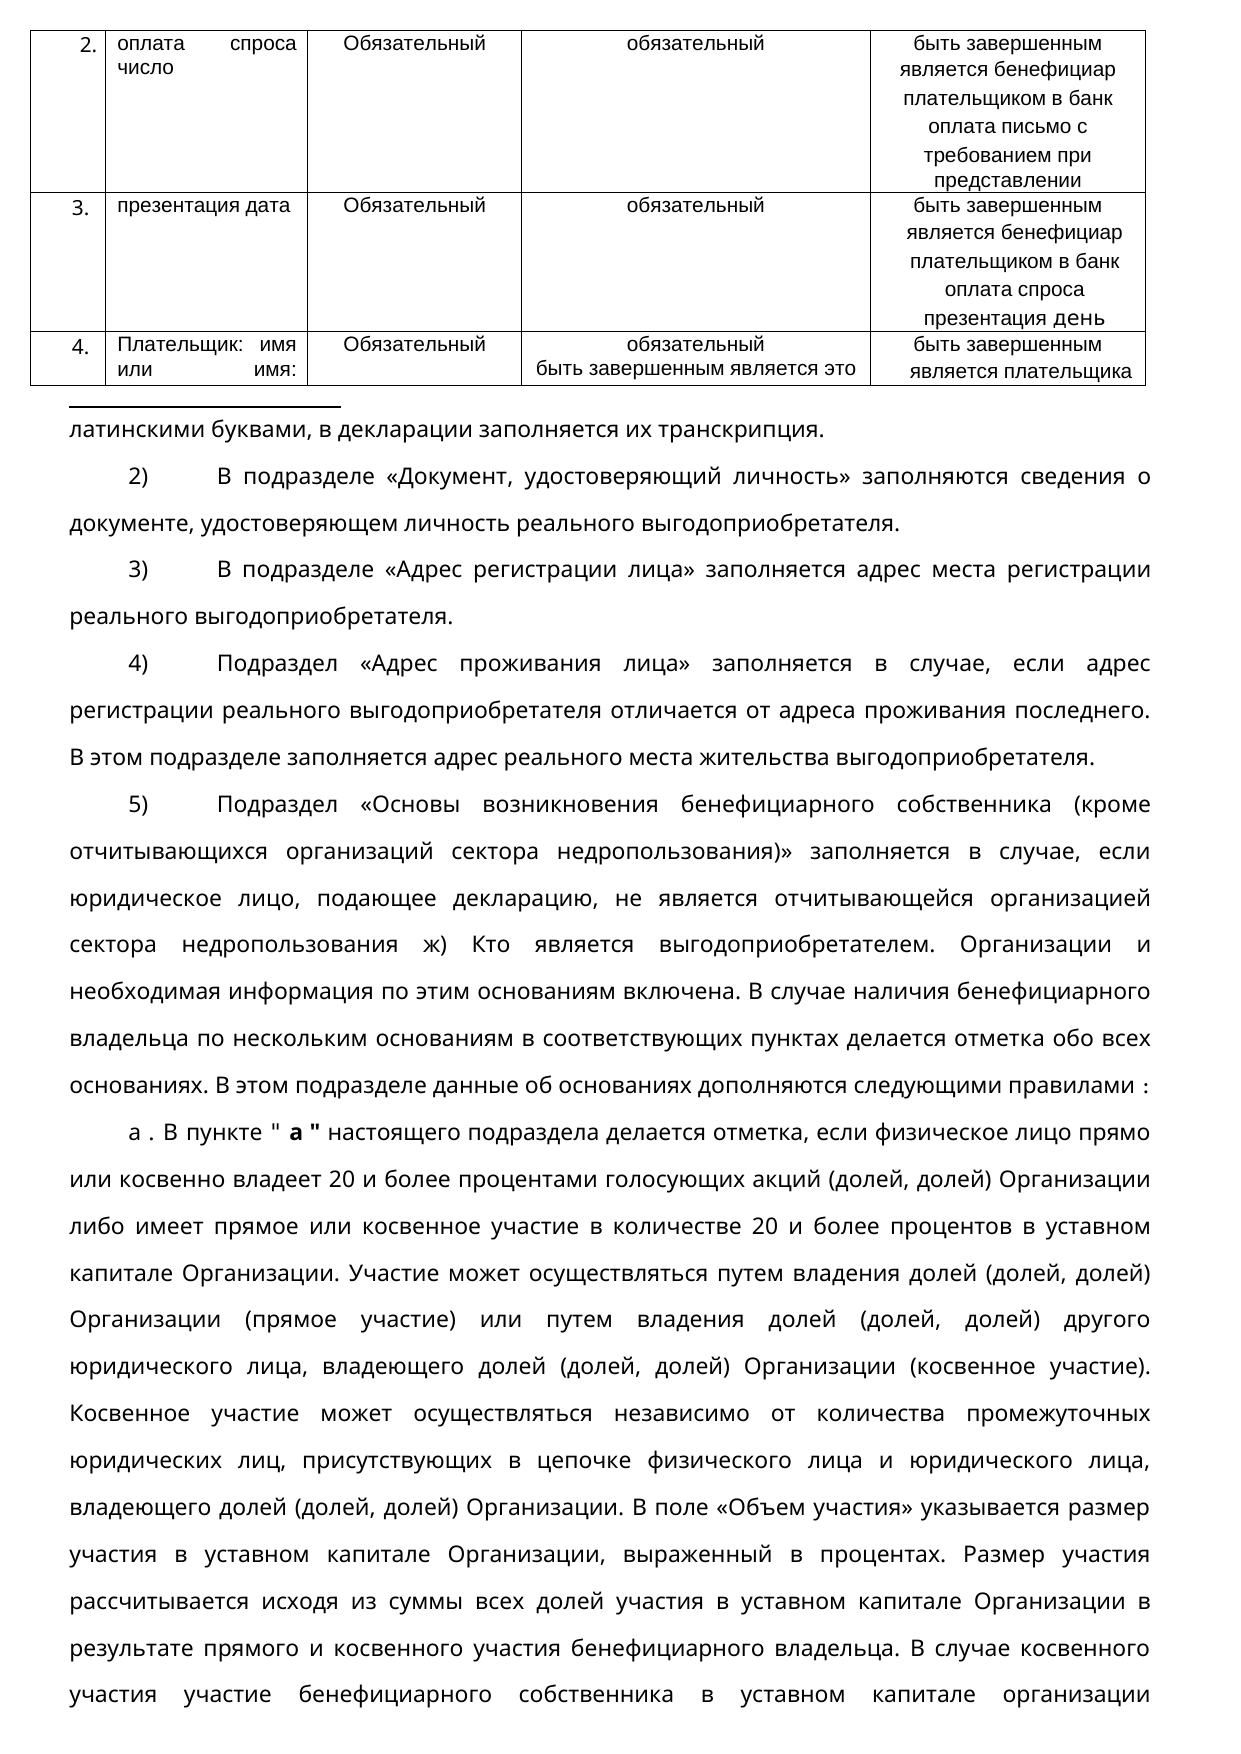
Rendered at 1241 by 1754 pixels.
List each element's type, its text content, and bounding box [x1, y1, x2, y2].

table_cell Обязательный [308, 332, 521, 384]
table_cell оплата спроса число [106, 31, 307, 192]
table_cell [31, 332, 105, 384]
table_cell презентация дата [106, 193, 307, 331]
table_cell Плательщик: имя​ или имя: фамилия: [106, 332, 307, 384]
table_cell Обязательный [308, 193, 521, 331]
table_cell быть завершенным является бенефициар плательщиком​​ в банк оплата письмо с требованием при представлении [871, 31, 1145, 192]
table_cell быть завершенным является плательщика к [871, 332, 1145, 384]
table_cell быть завершенным является бенефициар плательщиком​​ в банк оплата спроса презентация день​ [871, 193, 1145, 331]
table_cell Обязательный [308, 31, 521, 192]
table_cell обязательный [522, 193, 870, 331]
table_cell [31, 193, 105, 331]
table_cell обязательный [522, 31, 870, 192]
table_cell [31, 31, 105, 192]
